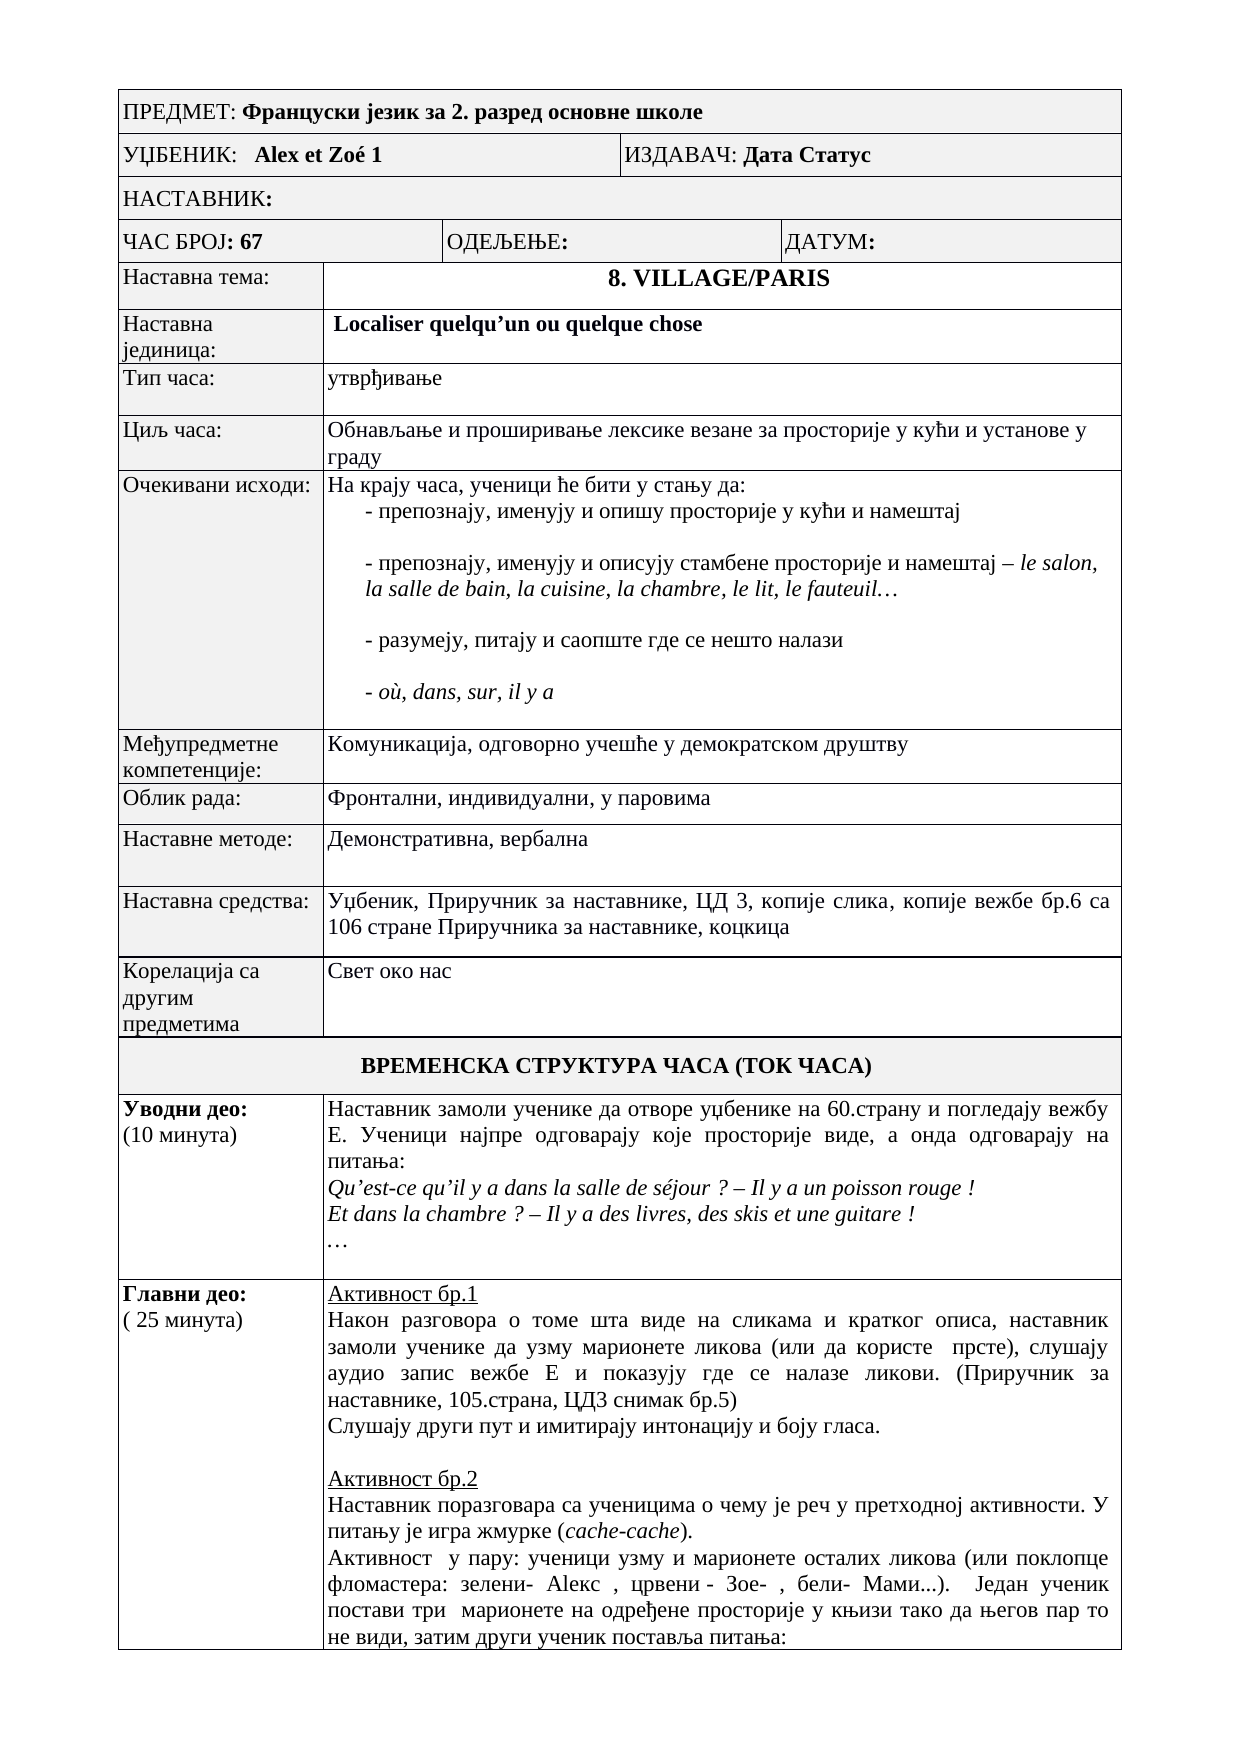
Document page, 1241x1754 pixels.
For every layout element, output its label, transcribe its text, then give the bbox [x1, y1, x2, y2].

table_cell Корелација са другим предметима [119, 958, 323, 1036]
table_cell ЧАС БРОЈ: 67 [119, 220, 442, 262]
table_cell Наставне методе: [119, 825, 323, 886]
table_cell Наставник замоли ученике да отворе уџбенике на 60.страну и погледају вежбу Е. Ученици најпре одговарају које просторије виде, а онда одговарају на питања: Qu’est-ce qu’il y a dans la salle de séjour ? – Il y a un poisson rouge ! Et dans la chambre ? – Il y a des livres, des skis et une guitare ! … [324, 1095, 1121, 1279]
table_cell На крају часа, ученици ће бити у стању да: - препознају, именују и опишу просторије у кући и намештај - препознају, именују и описују стамбене просторије и намештај – le salon, la salle de bain, la cuisine, la chambre, le lit, le fauteuil… - разумеју, питају и саопште где се нешто налази - où, dans, sur, il y a [324, 471, 1121, 729]
table_cell НАСТАВНИК: [119, 177, 1121, 219]
table_cell Фронтални, индивидуални, у паровима [324, 784, 1121, 823]
table_cell Наставна средства: [119, 887, 323, 956]
table_cell Наставна јединица: [119, 310, 323, 363]
table_cell Уводни део: (10 минута) [119, 1095, 323, 1279]
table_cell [119, 1280, 323, 1649]
table_cell Тип часа: [119, 364, 323, 415]
table_cell Localiser quelqu’un ou quelque chose [324, 310, 1121, 363]
table_cell Наставна тема: [119, 263, 323, 309]
table_cell УЏБЕНИК: Alex et Zoé 1 [119, 134, 620, 176]
table_header ПРЕДМЕТ: Француски језик за 2. разред основне школе [119, 90, 1121, 132]
table_cell Свет око нас [324, 958, 1121, 1036]
table_cell Уџбеник, Приручник за наставнике, ЦД 3, копије слика, копије вежбе бр.6 са 106 стране Приручника за наставнике, коцкица [324, 887, 1121, 956]
table_cell Облик рада: [119, 784, 323, 823]
table_cell Демонстративна, вербална [324, 825, 1121, 886]
table_cell Очекивани исходи: [119, 471, 323, 729]
table_cell 8. VILLAGE/PARIS [324, 263, 1121, 309]
table_cell ВРЕМЕНСКА СТРУКТУРА ЧАСА (ТОК ЧАСА) [119, 1038, 1121, 1094]
table_cell Комуникација, одговорно учешће у демократском друштву [324, 730, 1121, 783]
table_cell Међупредметне компетенције: [119, 730, 323, 783]
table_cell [324, 1280, 1121, 1649]
table_cell ДАТУМ: [782, 220, 1121, 262]
table_cell ОДЕЉЕЊЕ: [443, 220, 781, 262]
table_cell Циљ часа: [119, 416, 323, 470]
table_cell утврђивање [324, 364, 1121, 415]
table_cell ИЗДАВАЧ: Дата Статус [621, 134, 1121, 176]
table_cell Обнављање и проширивање лексике везане за просторије у кући и установе у граду [324, 416, 1121, 470]
